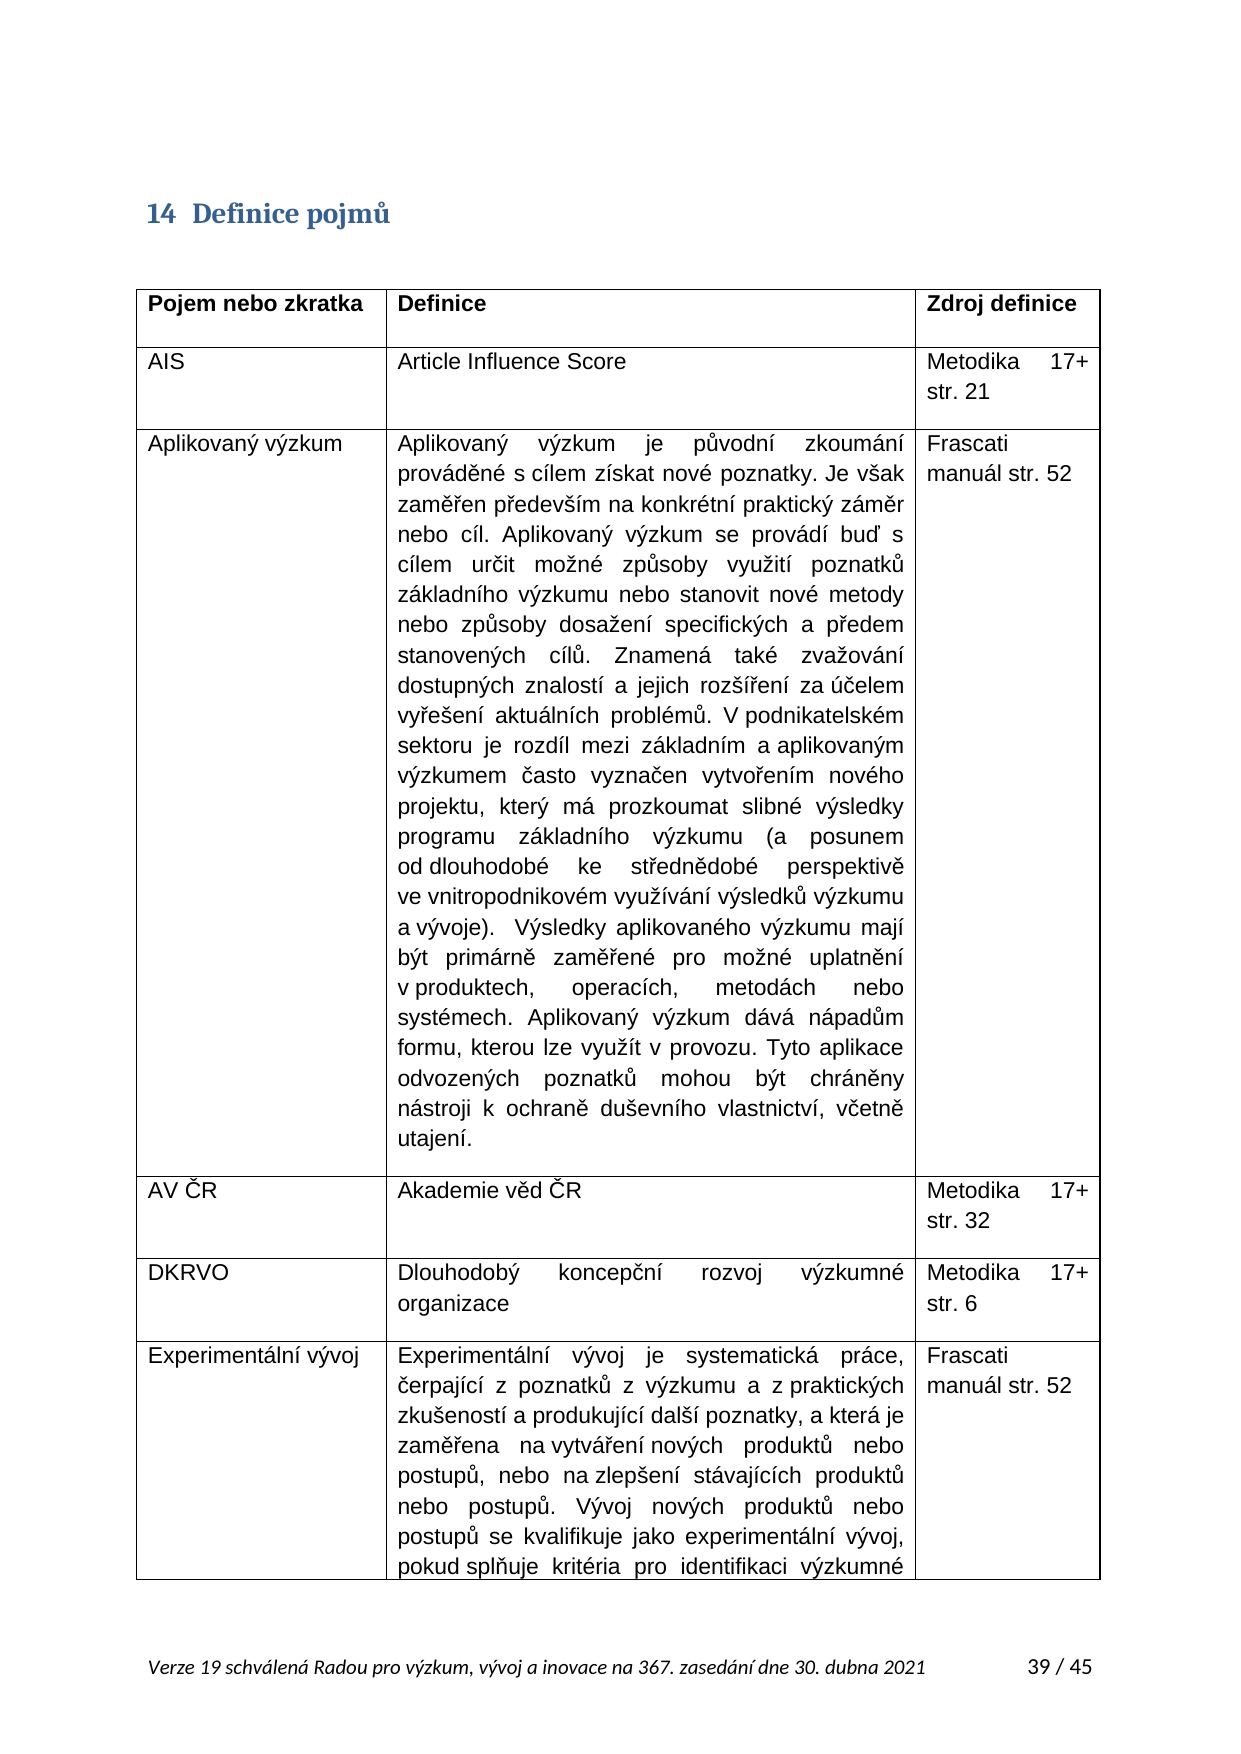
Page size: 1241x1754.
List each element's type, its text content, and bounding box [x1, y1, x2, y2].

table_cell Metodika 17+ str. 21 [916, 348, 1099, 429]
table_cell AV ČR [137, 1177, 386, 1258]
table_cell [916, 1342, 1099, 1579]
table_cell Aplikovaný výzkum je původní zkoumání prováděné s cílem získat nové poznatky. Je však zaměřen především na konkrétní praktický záměr nebo cíl. Aplikovaný výzkum se provádí buď s cílem určit možné způsoby využití poznatků základního výzkumu nebo stanovit nové metody nebo způsoby dosažení specifických a předem stanovených cílů. Znamená také zvažování dostupných znalostí a jejich rozšíření za účelem vyřešení aktuálních problémů. V podnikatelském sektoru je rozdíl mezi základním a aplikovaným výzkumem často vyznačen vytvořením nového projektu, který má prozkoumat slibné výsledky programu základního výzkumu (a posunem od dlouhodobé ke střednědobé perspektivě ve vnitropodnikovém využívání výsledků výzkumu a vývoje). Výsledky aplikovaného výzkumu mají být primárně zaměřené pro možné uplatnění v produktech, operacích, metodách nebo systémech. Aplikovaný výzkum dává nápadům formu, kterou lze využít v provozu. Tyto aplikace odvozených poznatků mohou být chráněny nástroji k ochraně duševního vlastnictví, včetně utajení. [387, 430, 915, 1176]
table_header Pojem nebo zkratka [137, 290, 386, 347]
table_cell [137, 1342, 386, 1579]
table_header Definice [387, 290, 915, 347]
table_cell AIS [137, 348, 386, 429]
table_cell DKRVO [137, 1259, 386, 1341]
table_cell Metodika 17+ str. 32 [916, 1177, 1099, 1258]
table_header Zdroj definice [916, 290, 1099, 347]
table_cell Akademie věd ČR [387, 1177, 915, 1258]
table_cell Article Influence Score [387, 348, 915, 429]
table_cell Metodika 17+ str. 6 [916, 1259, 1099, 1341]
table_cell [387, 1342, 915, 1579]
subtitle Definice pojmů [147, 198, 1093, 231]
table_cell Aplikovaný výzkum [137, 430, 386, 1176]
table_cell Frascati manuál str. 52 [916, 430, 1099, 1176]
table_cell Dlouhodobý koncepční rozvoj výzkumné organizace [387, 1259, 915, 1341]
